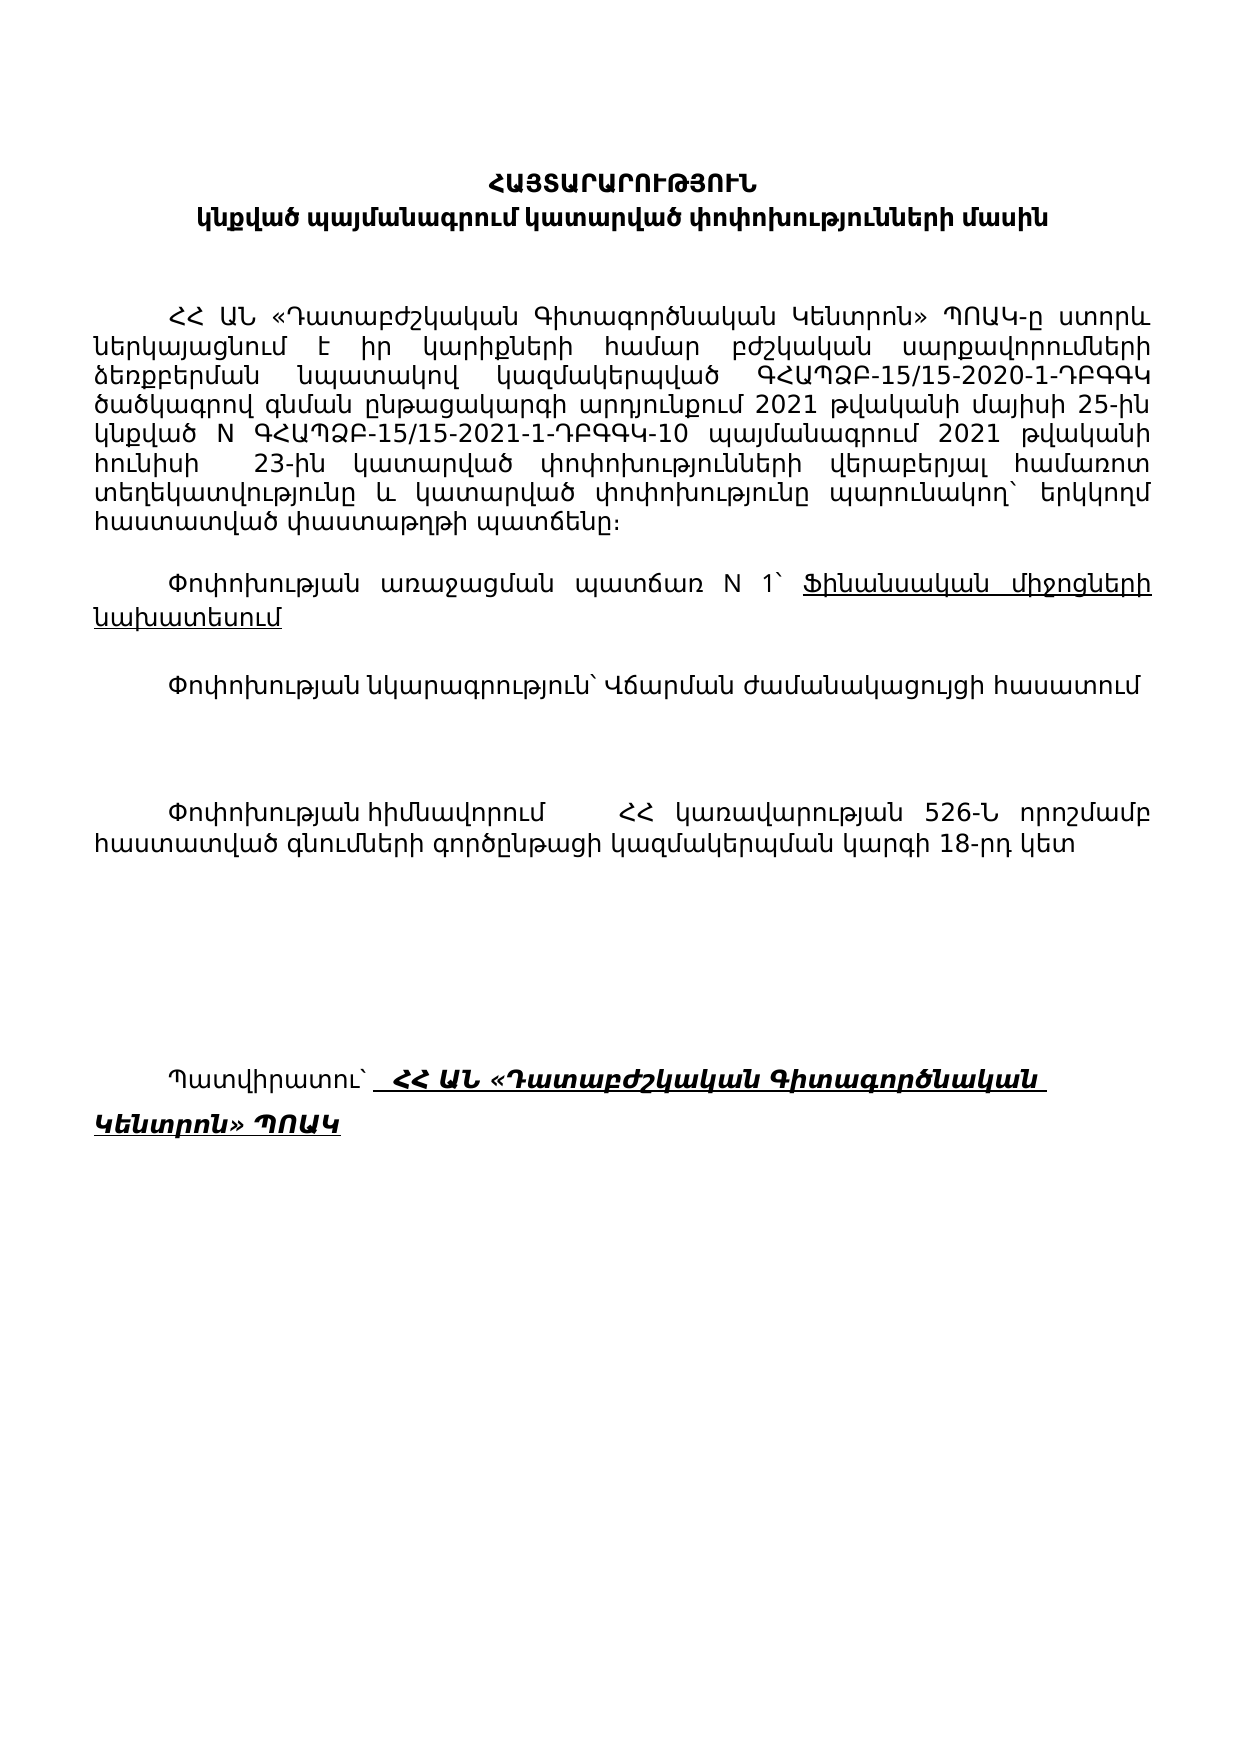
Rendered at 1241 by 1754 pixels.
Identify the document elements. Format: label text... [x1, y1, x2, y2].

text Պատվիրատու` ՀՀ ԱՆ «Դատաբժշկական Գիտագործնական Կենտրոն» ՊՈԱԿ [94, 1061, 1152, 1139]
text Փոփոխության հիմնավորում ՀՀ կառավարության 526-Ն որոշմամբ հաստատված գնումների գործընթացի կազմակերպման կարգի 18-րդ կետ [94, 795, 1152, 858]
text ՀԱՅՏԱՐԱՐՈՒԹՅՈՒՆ [94, 165, 1152, 199]
text Փոփոխության առաջացման պատճառ N 1՝ Ֆինանսական միջոցների նախատեսում [94, 565, 1152, 633]
text կնքված պայմանագրում կատարված փոփոխությունների մասին [94, 199, 1152, 233]
text Փոփոխության նկարագրություն՝ Վճարման ժամանակացույցի հասատում [94, 668, 1152, 736]
text ՀՀ ԱՆ «Դատաբժշկական Գիտագործնական Կենտրոն» ՊՈԱԿ-ը ստորև ներկայացնում է իր կարիքների համար բժշկական սարքավորումների ձեռքբերման նպատակով կազմակերպված ԳՀԱՊՁԲ-15/15-2020-1-ԴԲԳԳԿ ծածկագրով գնման ընթացակարգի արդյունքում 2021 թվականի մայիսի 25-ին կնքված N ԳՀԱՊՁԲ-15/15-2021-1-ԴԲԳԳԿ-10 պայմանագրում 2021 թվականի հունիսի 23-ին կատարված փոփոխությունների վերաբերյալ համառոտ տեղեկատվությունը և կատարված փոփոխությունը պարունակող` երկկողմ հաստատված փաստաթղթի պատճենը։ [94, 302, 1152, 536]
